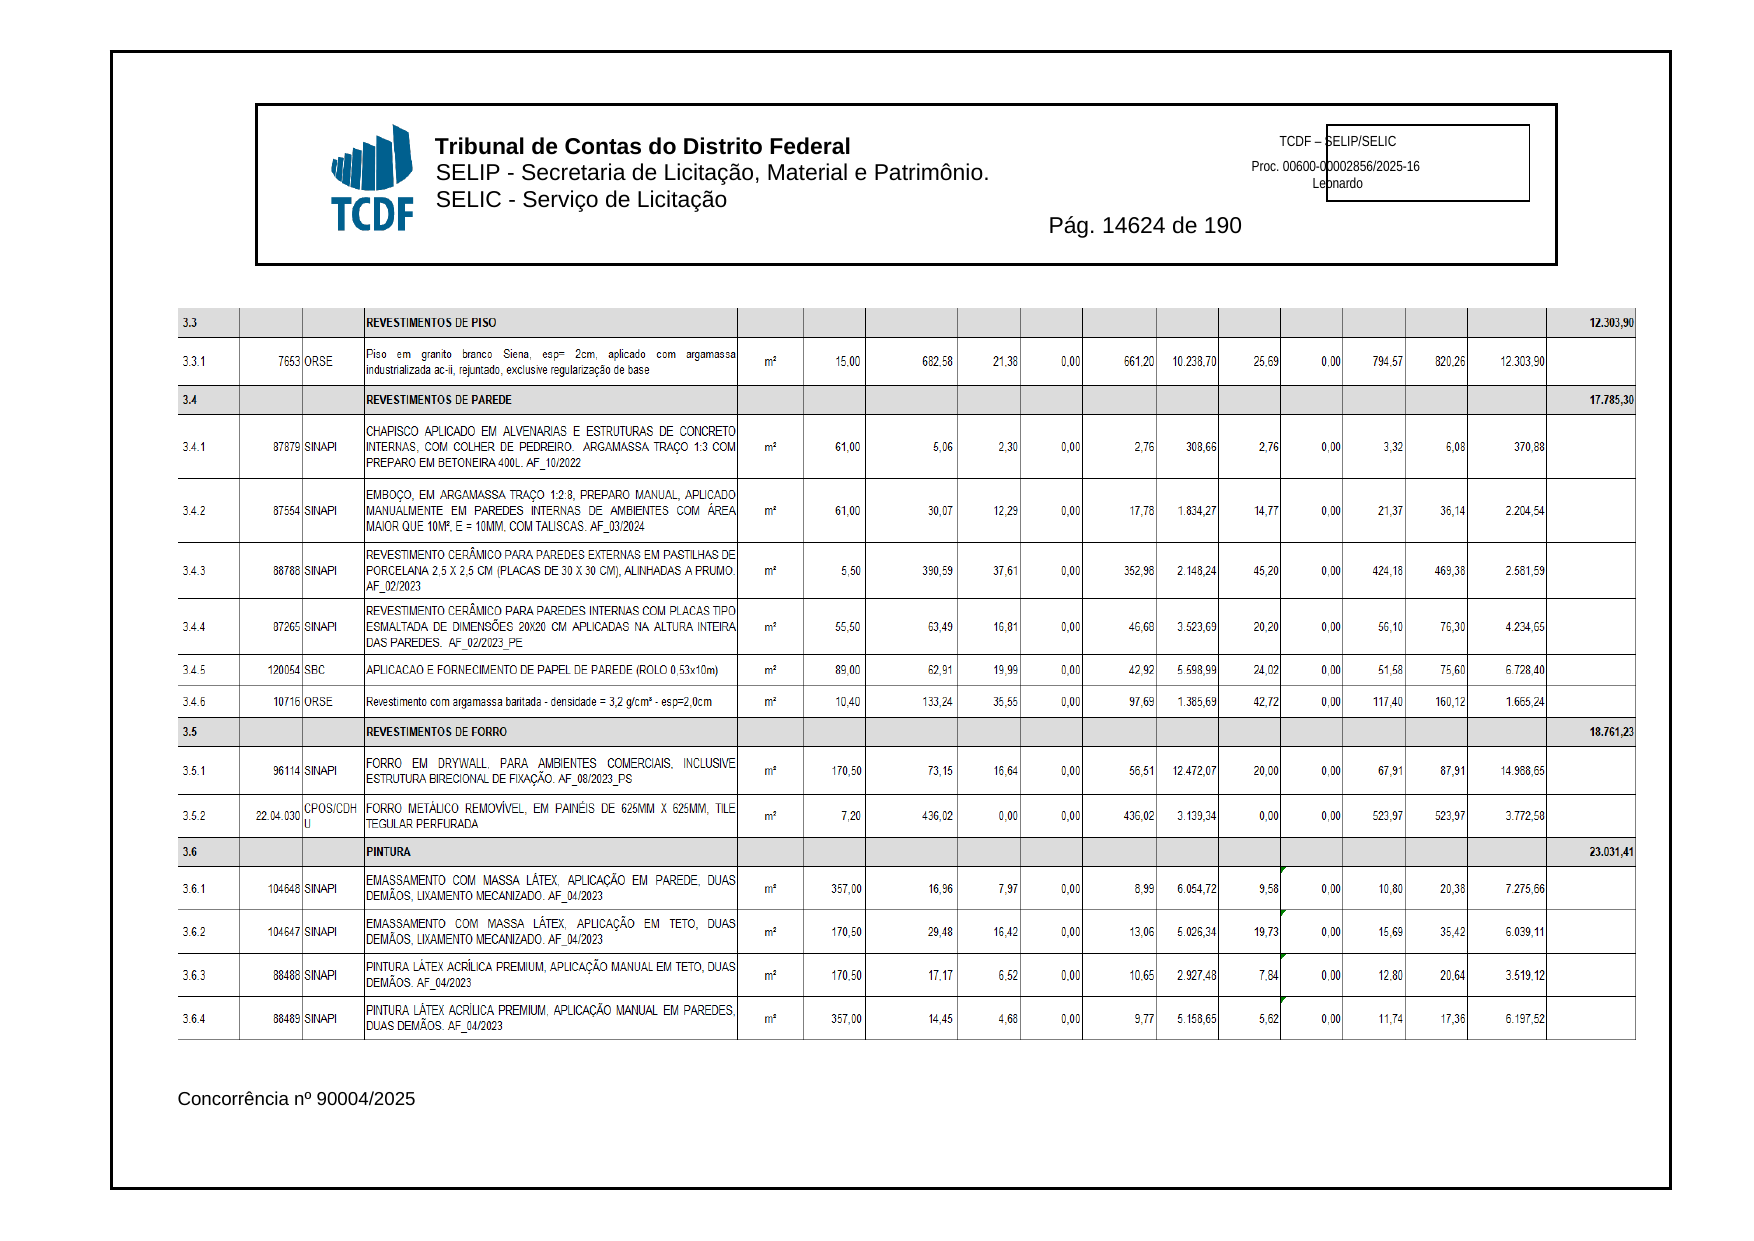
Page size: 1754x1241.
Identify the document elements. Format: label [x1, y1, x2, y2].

picture [322, 121, 417, 231]
picture [177, 307, 1636, 1040]
picture [381, 204, 388, 224]
